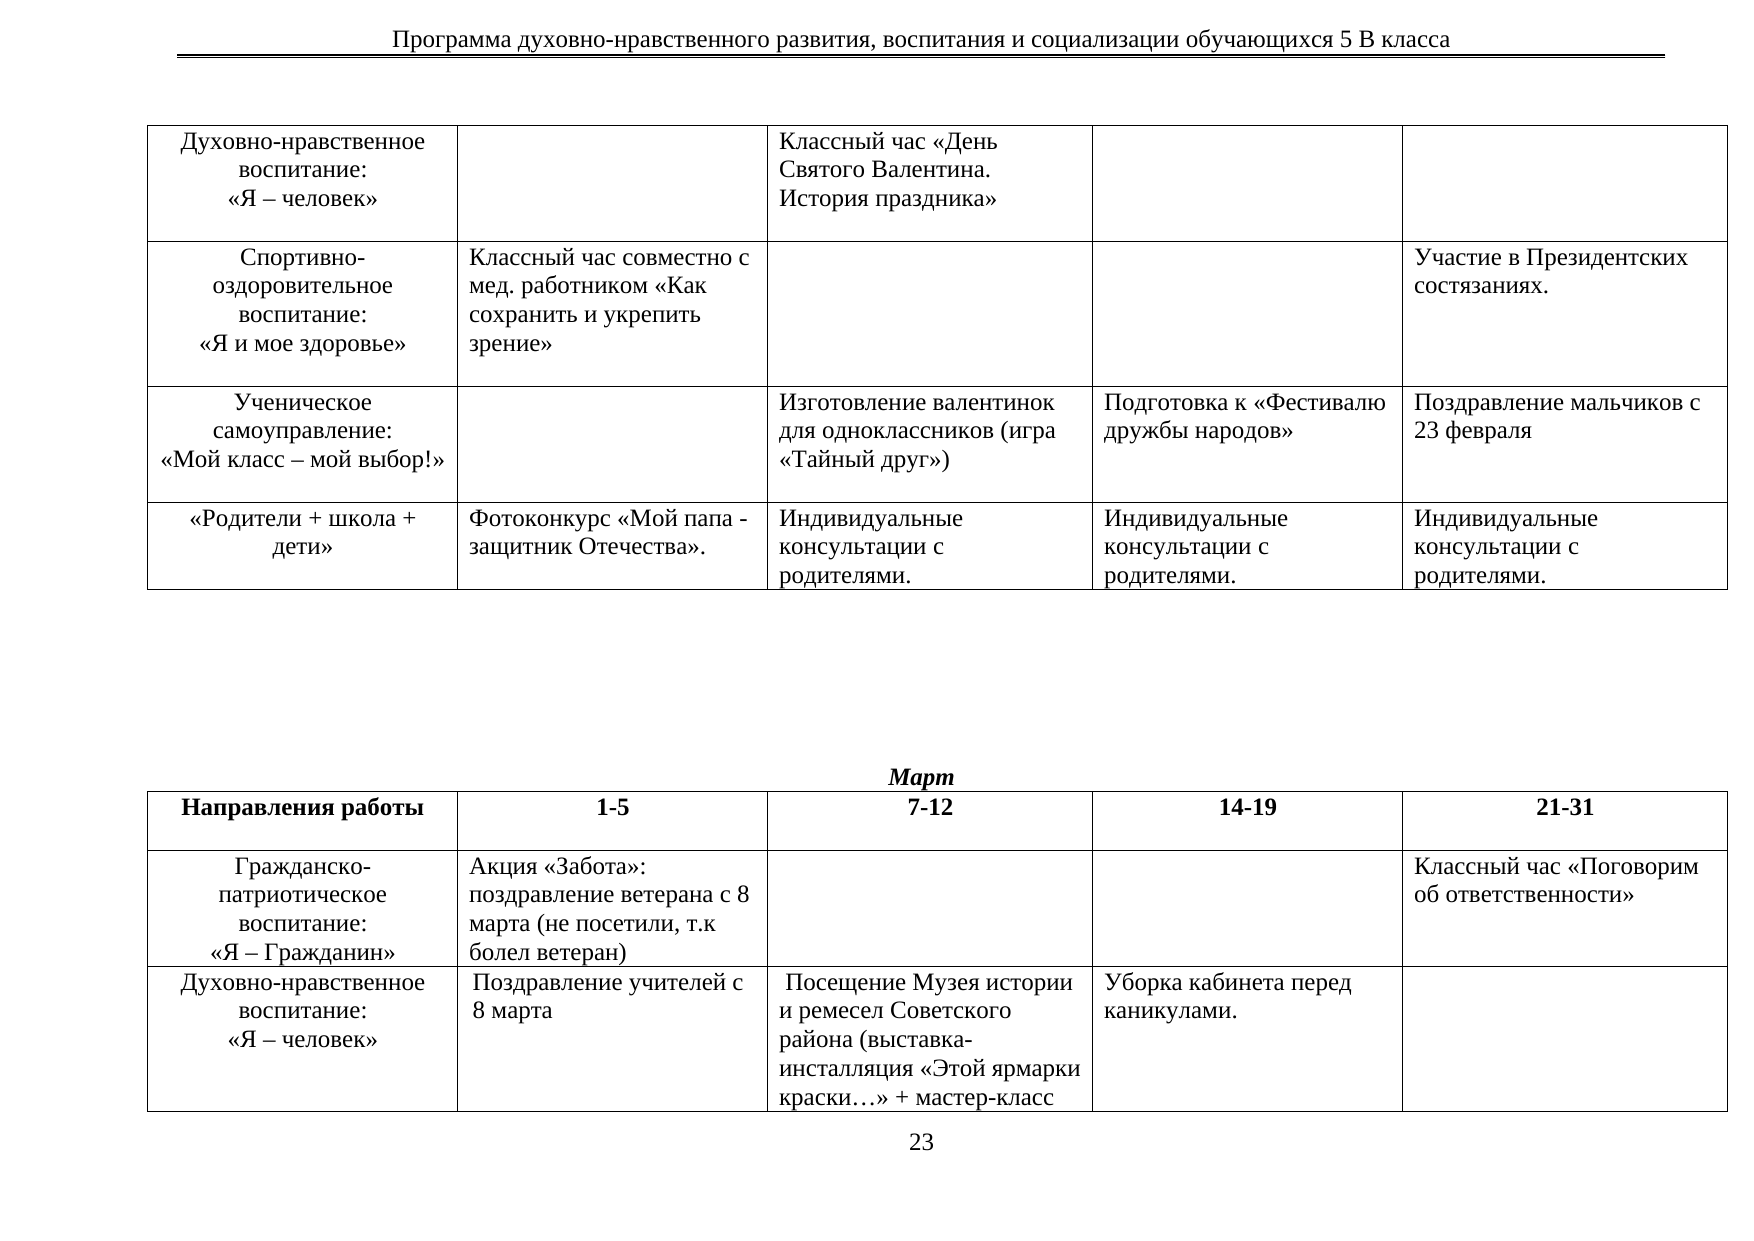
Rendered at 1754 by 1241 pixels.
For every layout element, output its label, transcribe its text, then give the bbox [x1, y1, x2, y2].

table_cell Фотоконкурс «Мой папа - защитник Отечества». [458, 503, 767, 589]
table_header 7-12 [768, 792, 1092, 850]
table_cell Подготовка к «Фестивалю дружбы народов» [1093, 387, 1402, 502]
table_cell «Родители + школа + дети» [148, 503, 457, 589]
table_cell Индивидуальные консультации с родителями. [768, 503, 1092, 589]
table_cell Изготовление валентинок для одноклассников (игра «Тайный друг») [768, 387, 1092, 502]
table_cell Поздравление мальчиков с 23 февраля [1403, 387, 1727, 502]
table_cell Индивидуальные консультации с родителями. [1093, 503, 1402, 589]
table_cell [1093, 851, 1402, 966]
table_cell Гражданско-патриотическое воспитание: «Я – Гражданин» [148, 851, 457, 966]
table_cell Акция «Забота»: поздравление ветерана с 8 марта (не посетили, т.к болел ветеран) [458, 851, 767, 966]
table_cell [1403, 967, 1727, 1111]
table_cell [458, 967, 767, 1111]
table_cell [1093, 242, 1402, 386]
table_header 1-5 [458, 792, 767, 850]
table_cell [1093, 967, 1402, 1111]
text Март [177, 762, 1665, 791]
table_cell Ученическое самоуправление: «Мой класс – мой выбор!» [148, 387, 457, 502]
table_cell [148, 967, 457, 1111]
table_cell Классный час совместно с мед. работником «Как сохранить и укрепить зрение» [458, 242, 767, 386]
table_cell [768, 242, 1092, 386]
table_cell [458, 126, 767, 241]
table_header 21-31 [1403, 792, 1727, 850]
table_header 14-19 [1093, 792, 1402, 850]
table_cell [1093, 126, 1402, 241]
table_cell Духовно-нравственное воспитание: «Я – человек» [148, 126, 457, 241]
table_header Направления работы [148, 792, 457, 850]
table_cell Классный час «Поговорим об ответственности» [1403, 851, 1727, 966]
table_cell Участие в Президентских состязаниях. [1403, 242, 1727, 386]
table_cell [1403, 126, 1727, 241]
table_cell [768, 967, 1092, 1111]
table_cell Классный час «День Святого Валентина. История праздника» [768, 126, 1092, 241]
table_cell [458, 387, 767, 502]
table_cell [768, 851, 1092, 966]
table_cell Спортивно-оздоровительное воспитание: «Я и мое здоровье» [148, 242, 457, 386]
table_cell Индивидуальные консультации с родителями. [1403, 503, 1727, 589]
